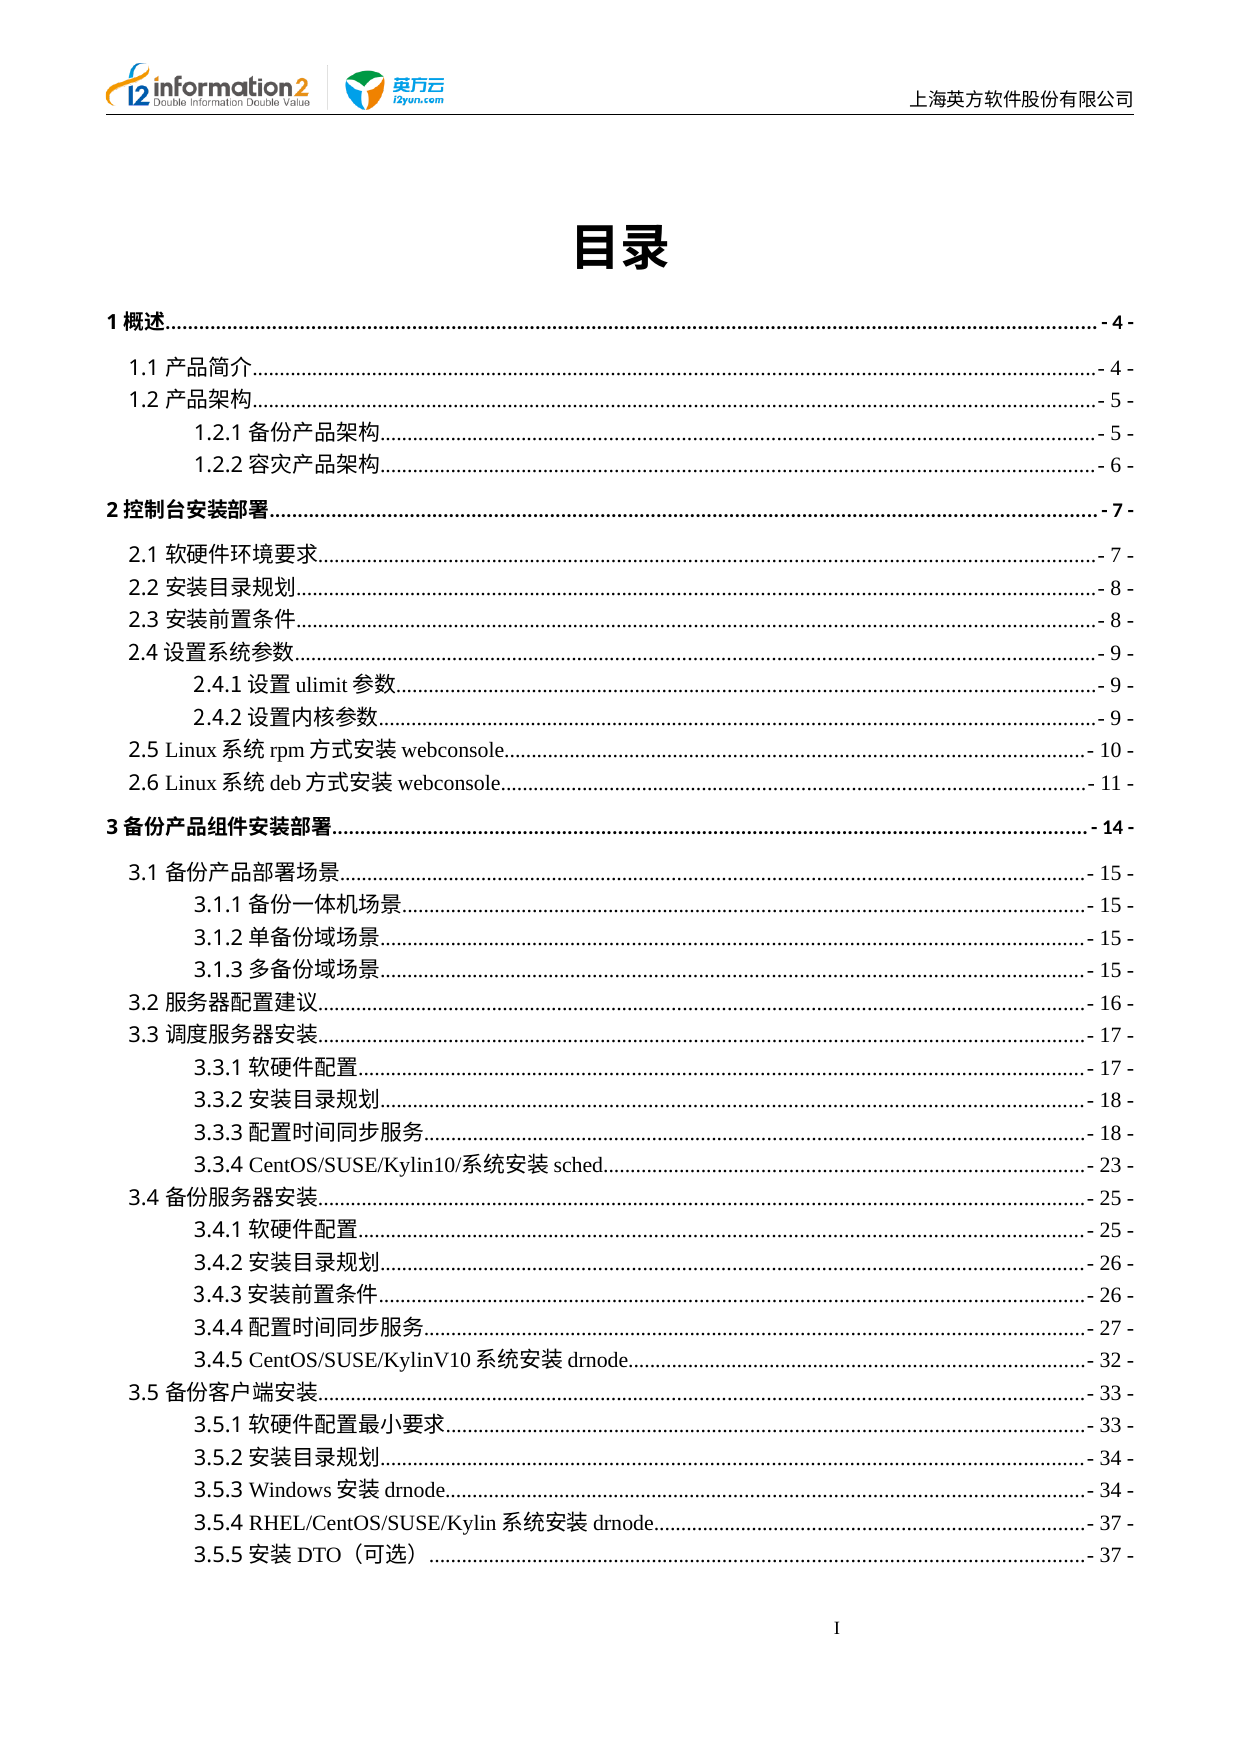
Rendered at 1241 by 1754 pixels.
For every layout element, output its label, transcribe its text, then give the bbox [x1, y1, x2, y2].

text 3.5.3 Windows安装drnode - 34 - [194, 1472, 1134, 1504]
text 3.5.1 软硬件配置最小要求 - 33 - [194, 1407, 1134, 1439]
text 3.4.3 安装前置条件 - 26 - [194, 1277, 1134, 1309]
text 1.2.2 容灾产品架构 - 6 - [194, 447, 1134, 479]
text 3.2 服务器配置建议 - 16 - [128, 984, 1134, 1017]
picture [105, 52, 444, 110]
text 3.3.2 安装目录规划 - 18 - [194, 1082, 1134, 1114]
text 3.4.4 配置时间同步服务 - 27 - [194, 1309, 1134, 1342]
text 2.1 软硬件环境要求 - 7 - [128, 537, 1134, 569]
text 1.2.1 备份产品架构 - 5 - [194, 414, 1134, 447]
text 2.4 设置系统参数 - 9 - [128, 634, 1134, 667]
text 2.4.1 设置ulimit参数 - 9 - [194, 667, 1134, 699]
text 3.1.2 单备份域场景 - 15 - [194, 919, 1134, 952]
text 3.1.1 备份一体机场景 - 15 - [194, 887, 1134, 919]
text 2.3 安装前置条件 - 8 - [128, 602, 1134, 634]
text 3.3.3 配置时间同步服务 - 18 - [194, 1114, 1134, 1147]
text 2.6 Linux系统deb方式安装webconsole - 11 - [128, 764, 1134, 797]
text 3.3.1 软硬件配置 - 17 - [194, 1049, 1134, 1082]
text 1 概述 - 4 - [106, 304, 1134, 337]
text 3.1.3 多备份域场景 - 15 - [194, 952, 1134, 984]
text 目录 [106, 194, 1134, 292]
text 2.4.2 设置内核参数 - 9 - [194, 699, 1134, 732]
text 3.5.4 RHEL/CentOS/SUSE/Kylin系统安装drnode - 37 - [194, 1504, 1134, 1537]
text 3.3.4 CentOS/SUSE/Kylin10/系统安装sched - 23 - [194, 1147, 1134, 1179]
text 2.2 安装目录规划 - 8 - [128, 569, 1134, 602]
text 3.1 备份产品部署场景 - 15 - [128, 854, 1134, 887]
text 2.5 Linux系统rpm方式安装webconsole - 10 - [128, 732, 1134, 764]
text 3.4.5 CentOS/SUSE/KylinV10系统安装drnode - 32 - [194, 1342, 1134, 1374]
picture [432, 85, 444, 90]
text 3.3 调度服务器安装 - 17 - [128, 1017, 1134, 1049]
text 3.5.5 安装DTO（可选） - 37 - [194, 1537, 1134, 1569]
text 3.5 备份客户端安装 - 33 - [128, 1374, 1134, 1407]
text 3 备份产品组件安装部署 - 14 - [106, 809, 1134, 842]
text 2 控制台安装部署 - 7 - [106, 492, 1134, 524]
text 3.4.2 安装目录规划 - 26 - [194, 1244, 1134, 1277]
text 3.5.2 安装目录规划 - 34 - [194, 1439, 1134, 1472]
text 1.1 产品简介 - 4 - [128, 349, 1134, 382]
text 3.4 备份服务器安装 - 25 - [128, 1179, 1134, 1212]
text 1.2 产品架构 - 5 - [128, 382, 1134, 414]
text 3.4.1 软硬件配置 - 25 - [194, 1212, 1134, 1244]
